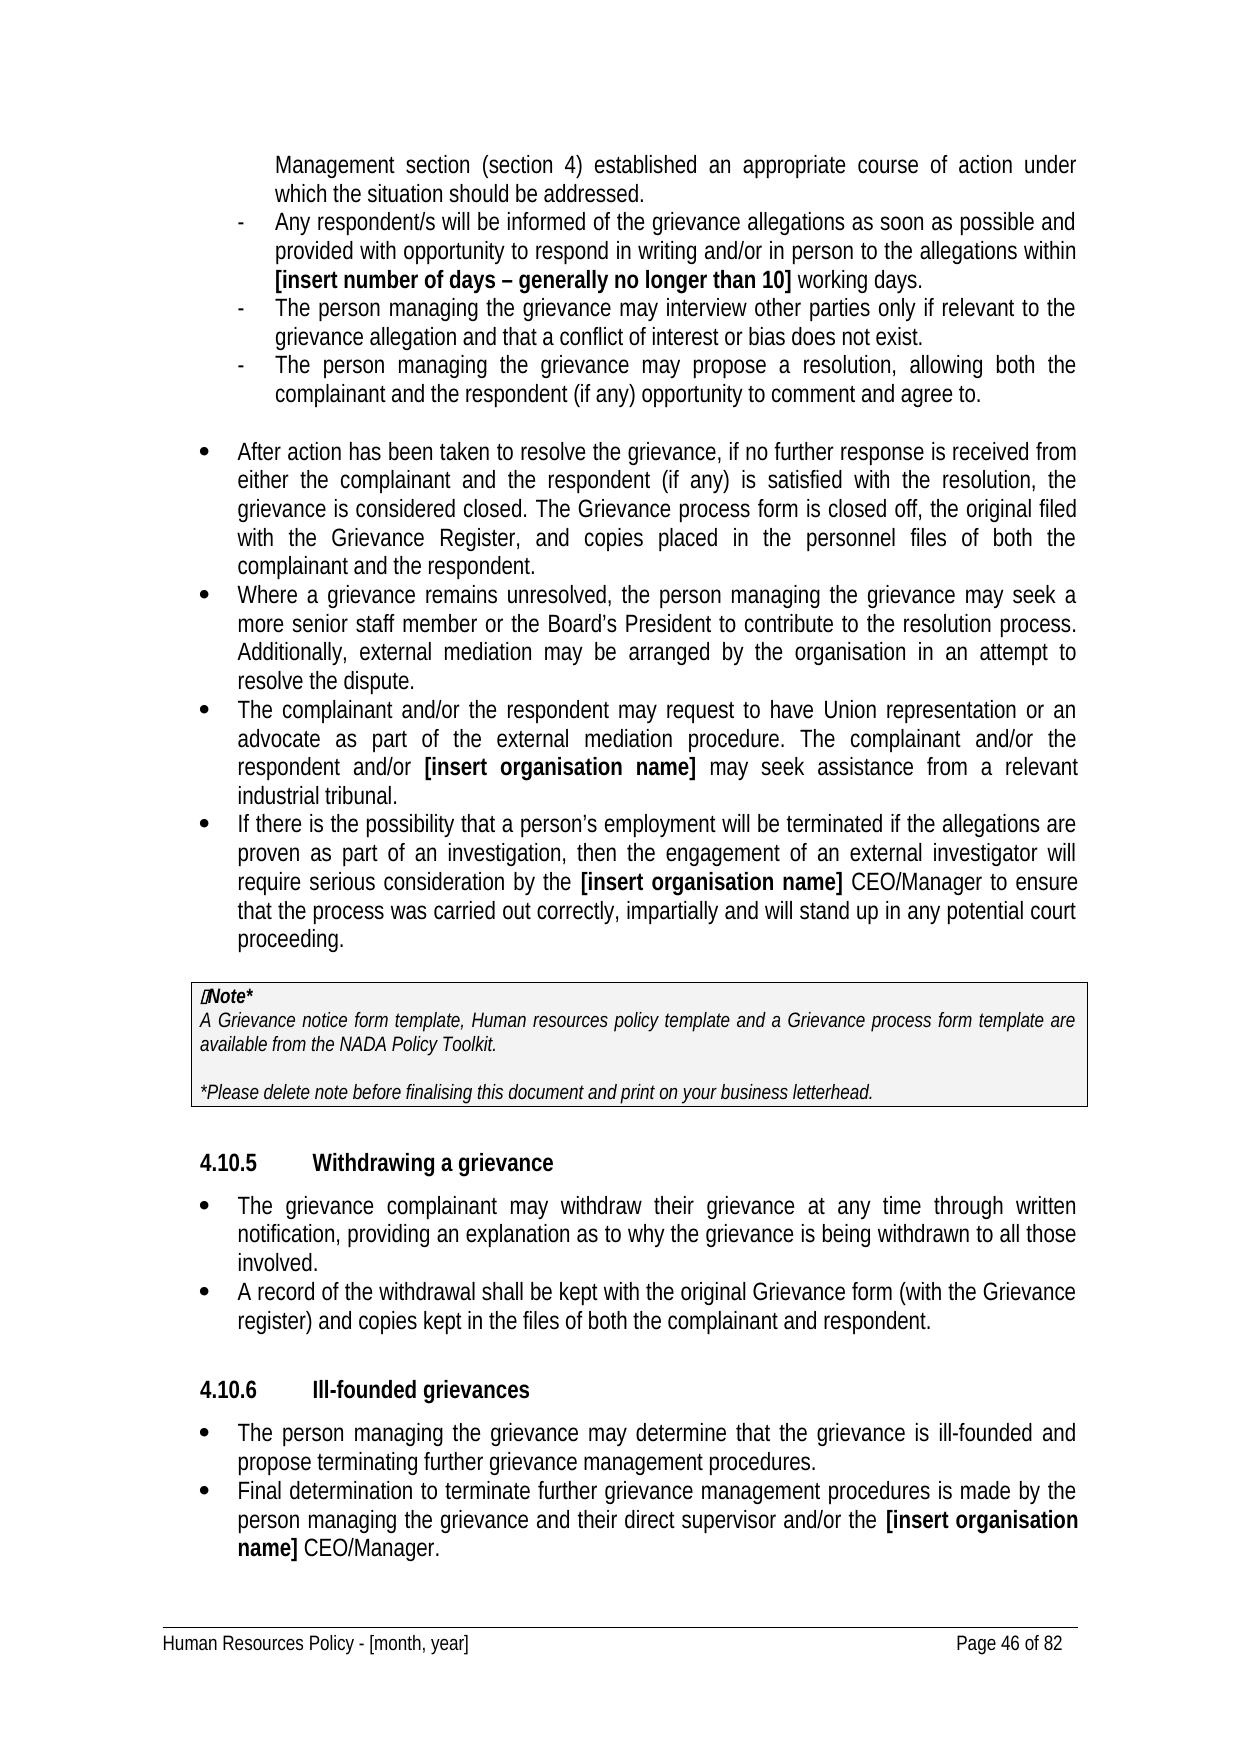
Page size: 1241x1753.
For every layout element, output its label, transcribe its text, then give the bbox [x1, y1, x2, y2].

list The person managing the grievance may propose a resolution, allowing both the complainant and the respondent (if any) opportunity to comment and agree to. [237, 351, 1078, 408]
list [237, 150, 1078, 207]
list Final determination to terminate further grievance management procedures is made by the person managing the grievance and their direct supervisor and/or the [insert organisation name] CEO/Manager. [200, 1476, 1078, 1562]
list A record of the withdrawal shall be kept with the original Grievance form (with the Grievance register) and copies kept in the files of both the complainant and respondent. [200, 1277, 1078, 1334]
list The complainant and/or the respondent may request to have Union representation or an advocate as part of the external mediation procedure. The complainant and/or the respondent and/or [insert organisation name] may seek assistance from a relevant industrial tribunal. [200, 695, 1078, 809]
list Any respondent/s will be informed of the grievance allegations as soon as possible and provided with opportunity to respond in writing and/or in person to the allegations within [insert number of days – generally no longer than 10] working days. [237, 207, 1078, 293]
text *Please delete note before finalising this document and print on your business letterhead. [192, 1077, 1087, 1106]
text A Grievance notice form template, Human resources policy template and a Grievance process form template are available from the NADA Policy Toolkit. [192, 1006, 1087, 1053]
list The person managing the grievance may interview other parties only if relevant to the grievance allegation and that a conflict of interest or bias does not exist. [237, 293, 1078, 351]
list The person managing the grievance may determine that the grievance is ill-founded and propose terminating further grievance management procedures. [200, 1418, 1078, 1476]
list The grievance complainant may withdraw their grievance at any time through written notification, providing an explanation as to why the grievance is being withdrawn to all those involved. [200, 1191, 1078, 1277]
subtitle 4.10.5 Withdrawing a grievance [200, 1148, 1078, 1176]
list Where a grievance remains unresolved, the person managing the grievance may seek a more senior staff member or the Board’s President to contribute to the resolution process. Additionally, external mediation may be arranged by the organisation in an attempt to resolve the dispute. [200, 580, 1078, 695]
list If there is the possibility that a person’s employment will be terminated if the allegations are proven as part of an investigation, then the engagement of an external investigator will require serious consideration by the [insert organisation name] CEO/Manager to ensure that the process was carried out correctly, impartially and will stand up in any potential court proceeding. [200, 809, 1078, 953]
list After action has been taken to resolve the grievance, if no further response is received from either the complainant and the respondent (if any) is satisfied with the resolution, the grievance is considered closed. The Grievance process form is closed off, the original filed with the Grievance Register, and copies placed in the personnel files of both the complainant and the respondent. [200, 436, 1078, 580]
subtitle 4.10.6 Ill-founded grievances [200, 1375, 1078, 1404]
text Note* [192, 983, 1087, 1006]
